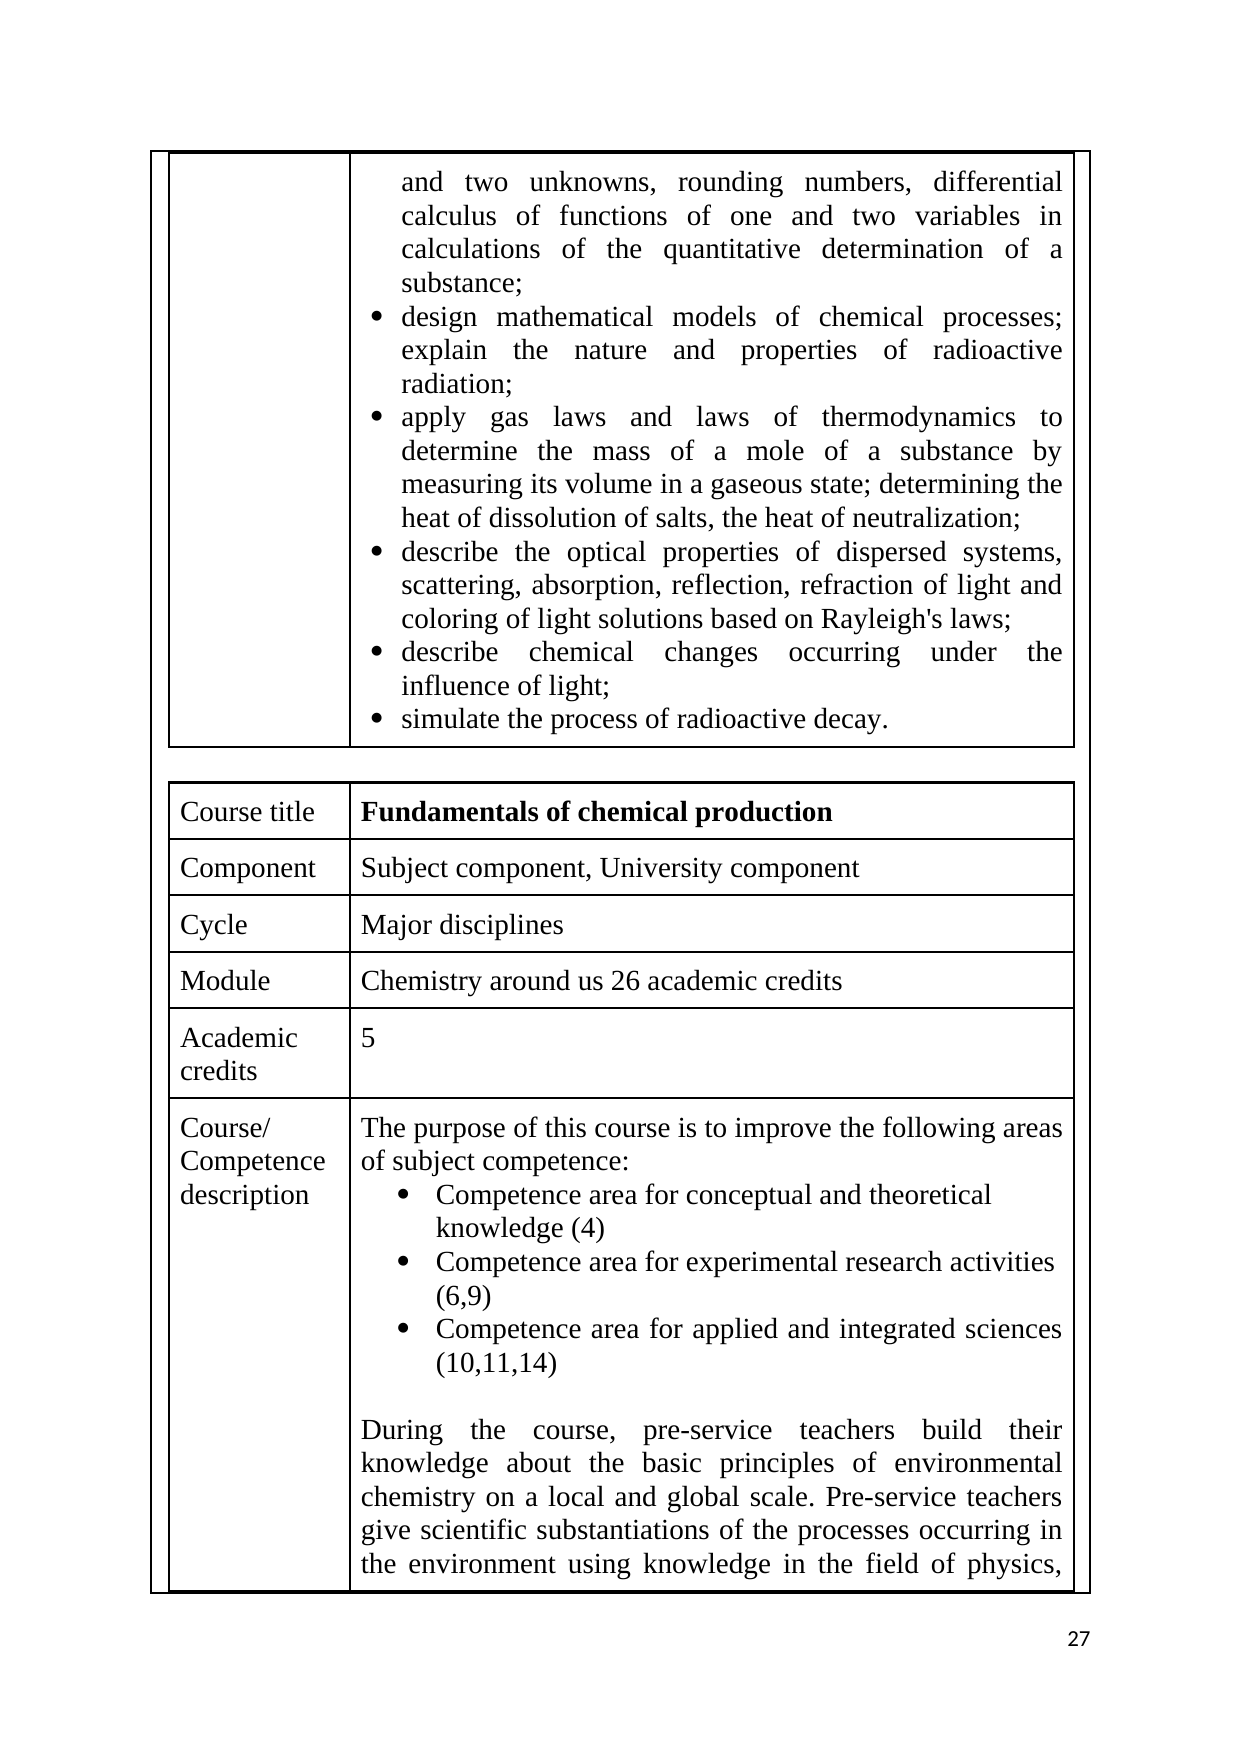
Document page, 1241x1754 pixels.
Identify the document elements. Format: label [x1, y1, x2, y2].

table_cell [152, 152, 1089, 1592]
